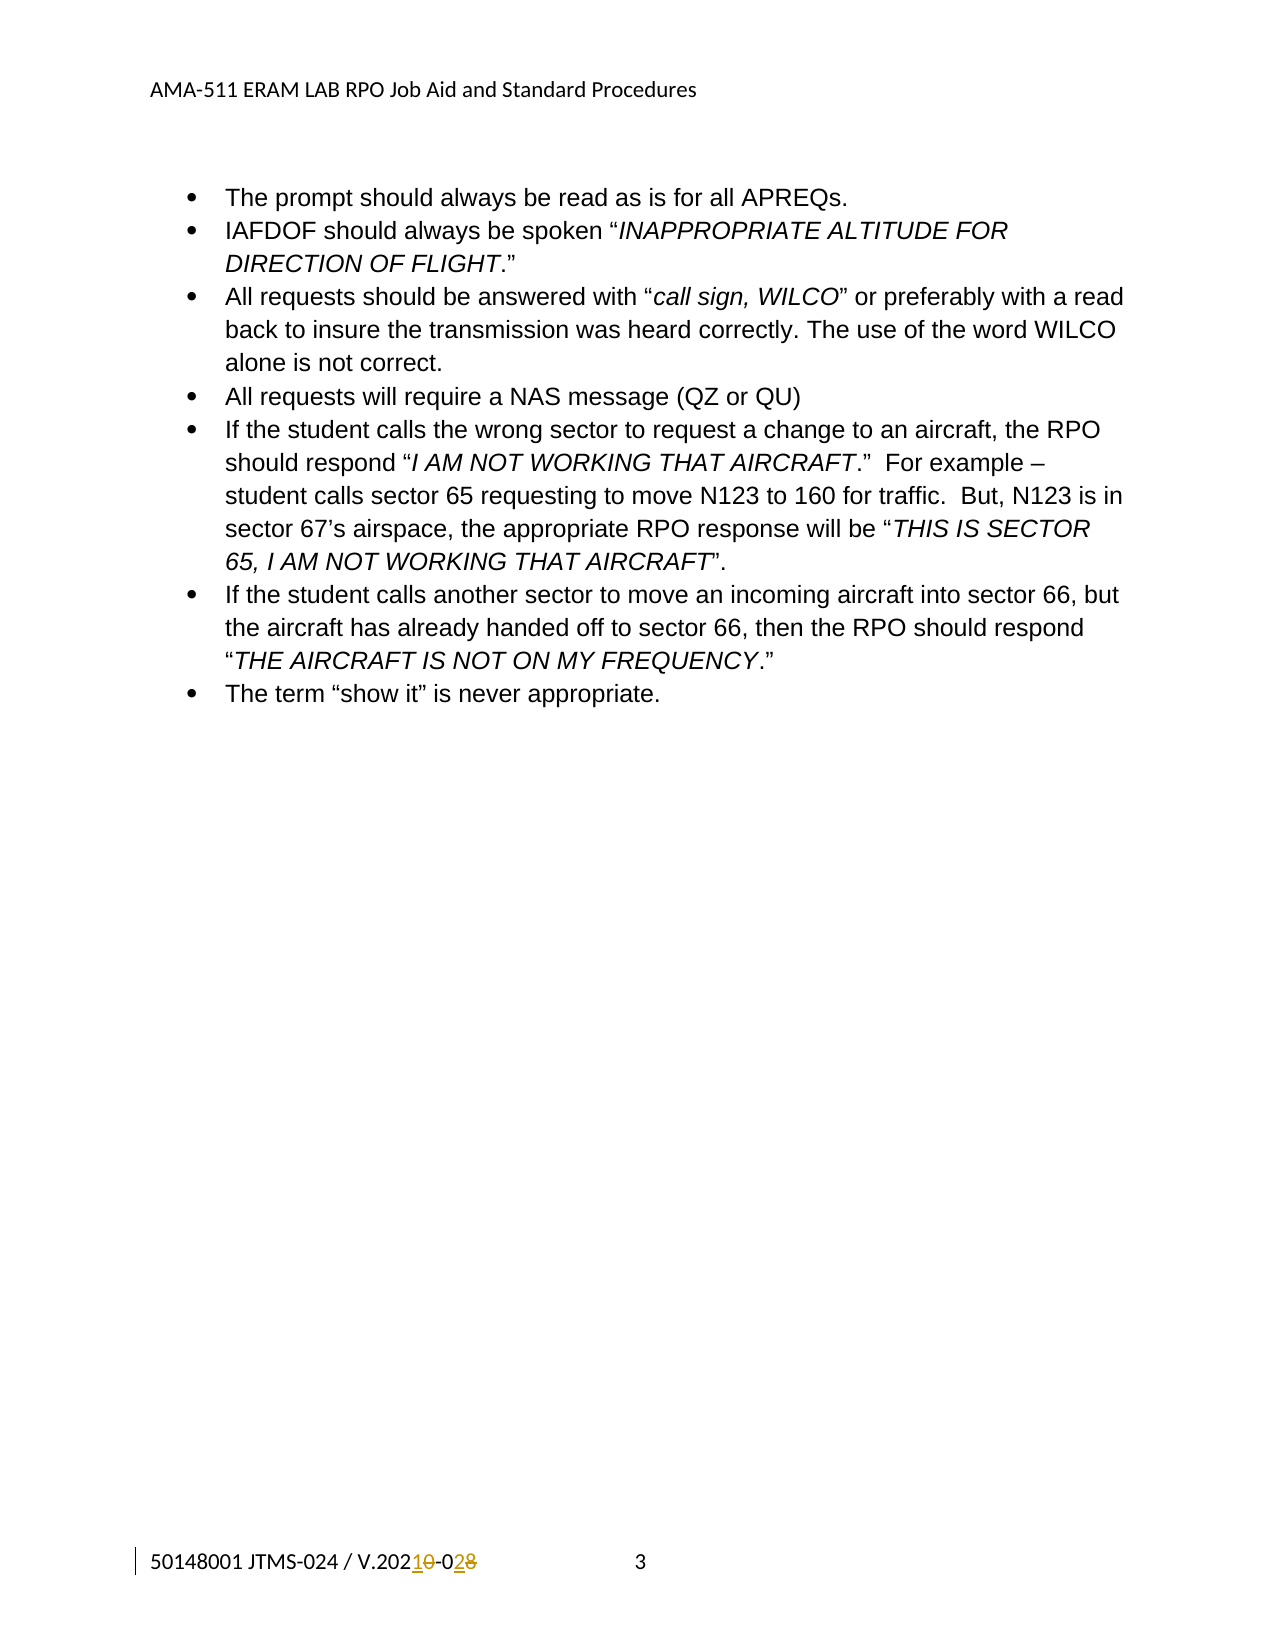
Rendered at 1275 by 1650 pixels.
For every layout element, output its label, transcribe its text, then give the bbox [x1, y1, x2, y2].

list All requests should be answered with “call sign, WILCO” or preferably with a read back to insure the transmission was heard correctly. The use of the word WILCO alone is not correct. [187, 282, 1125, 377]
list The term “show it” is never appropriate. [187, 679, 1125, 708]
list The prompt should always be read as is for all APREQs. [187, 183, 1125, 212]
list If the student calls the wrong sector to request a change to an aircraft, the RPO should respond “I AM NOT WORKING THAT AIRCRAFT.” For example – student calls sector 65 requesting to move N123 to 160 for traffic. But, N123 is in sector 67’s airspace, the appropriate RPO response will be “THIS IS SECTOR 65, I AM NOT WORKING THAT AIRCRAFT”. [187, 414, 1125, 576]
list IAFDOF should always be spoken “INAPPROPRIATE ALTITUDE FOR DIRECTION OF FLIGHT.” [187, 216, 1125, 278]
list If the student calls another sector to move an incoming aircraft into sector 66, but the aircraft has already handed off to sector 66, then the RPO should respond “THE AIRCRAFT IS NOT ON MY FREQUENCY.” [187, 580, 1125, 675]
list All requests will require a NAS message (QZ or QU) [187, 381, 1125, 410]
